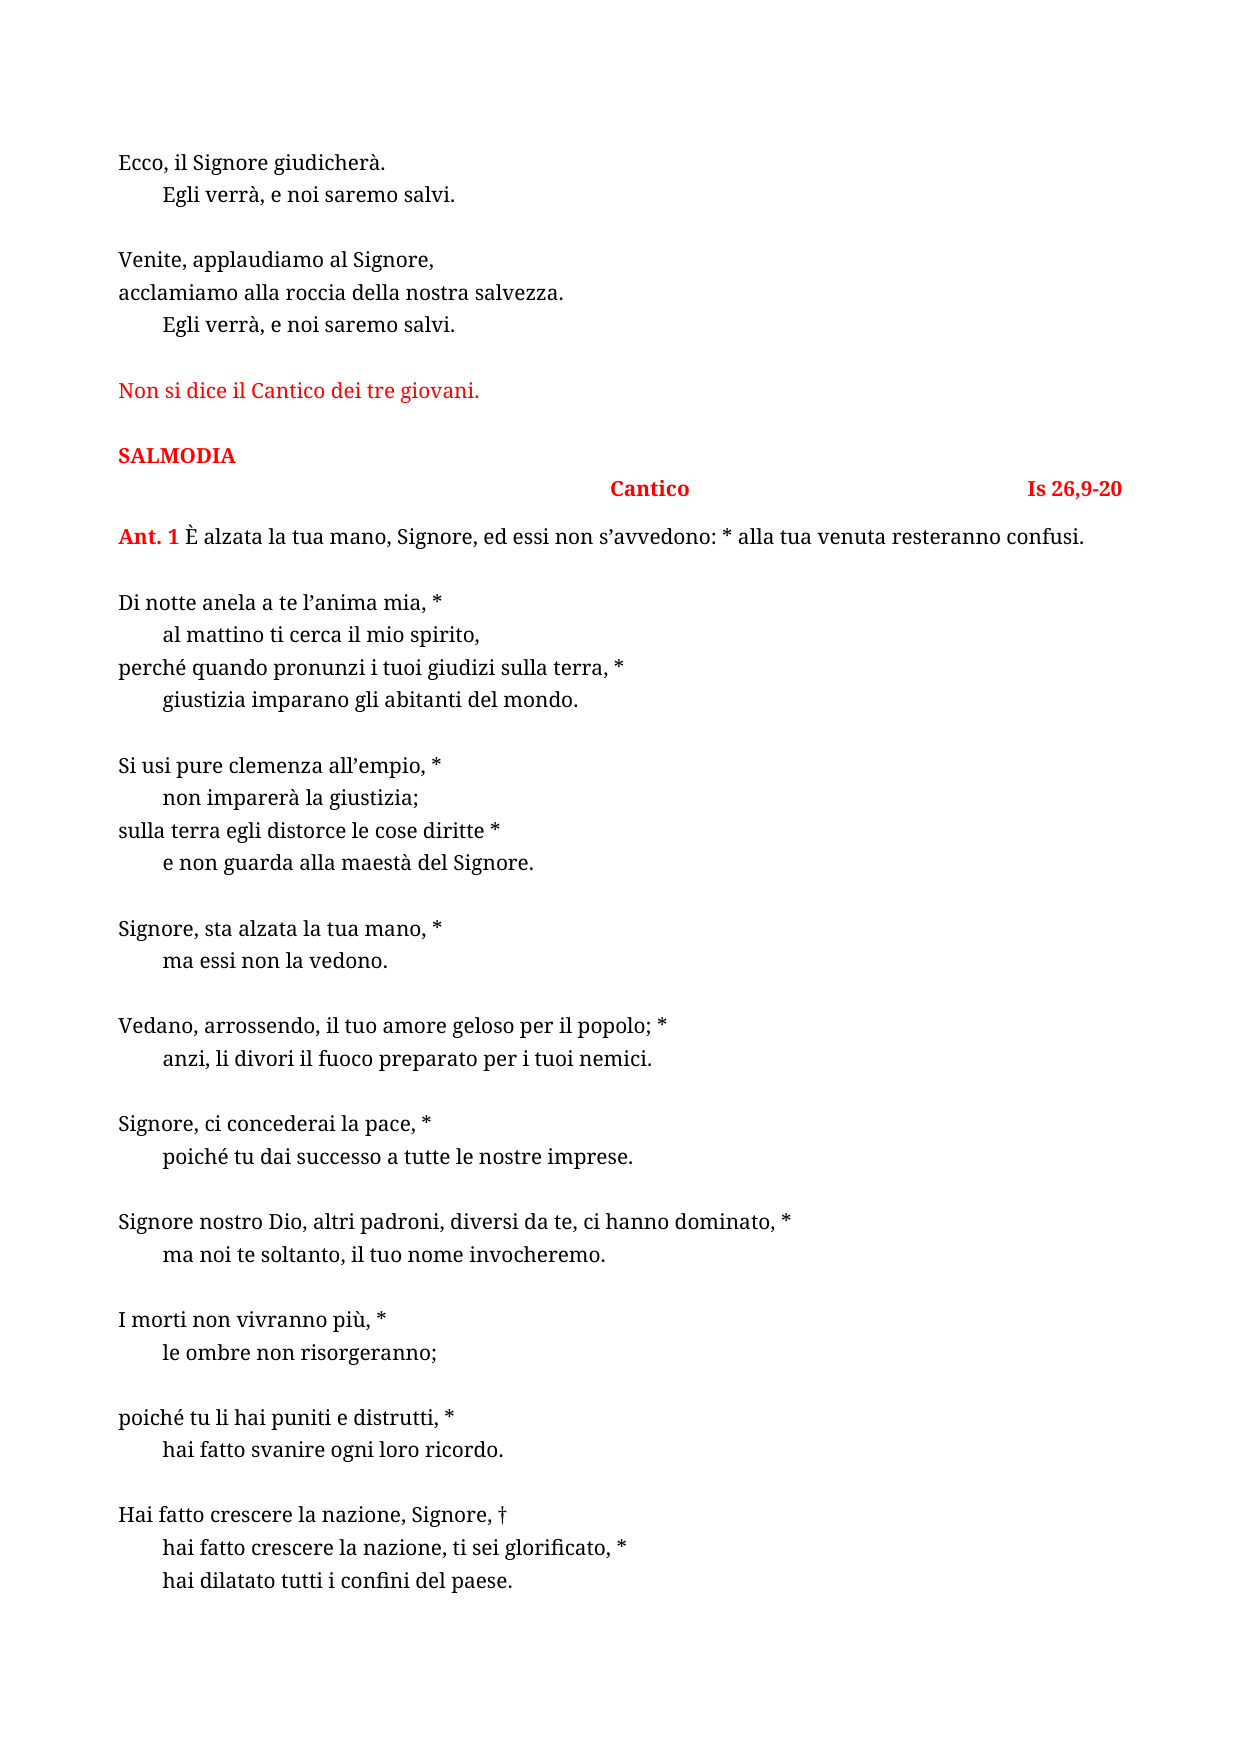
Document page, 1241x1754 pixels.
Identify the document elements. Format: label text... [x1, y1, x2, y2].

text non imparerà la giustizia; [118, 783, 1122, 812]
text Si usi pure clemenza all’empio, * [118, 751, 1122, 779]
text al mattino ti cerca il mio spirito, [118, 620, 1122, 649]
text Signore nostro Dio, altri padroni, diversi da te, ci hanno dominato, * [118, 1207, 1122, 1236]
text hai fatto svanire ogni loro ricordo. [118, 1435, 1122, 1464]
text Egli verrà, e noi saremo salvi. [118, 180, 1122, 209]
text sulla terra egli distorce le cose diritte * [118, 816, 1122, 844]
text ma noi te soltanto, il tuo nome invocheremo. [118, 1240, 1122, 1268]
text I morti non vivranno più, * [118, 1305, 1122, 1333]
text ma essi non la vedono. [118, 946, 1122, 975]
text poiché tu li hai puniti e distrutti, * [118, 1403, 1122, 1431]
text poiché tu dai successo a tutte le nostre imprese. [118, 1142, 1122, 1170]
text Cantico Is 26,9-20 [118, 474, 1122, 502]
text Ant. 1 è alzata la tua mano, Signore, ed essi non s’avvedono: * alla tua venuta resteranno confusi. [118, 522, 1122, 551]
text Egli verrà, e noi saremo salvi. [118, 311, 1122, 339]
text hai dilatato tutti i confini del paese. [118, 1566, 1122, 1594]
text Venite, applaudiamo al Signore, [118, 245, 1122, 274]
text Di notte anela a te l’anima mia, * [118, 588, 1122, 616]
text hai fatto crescere la nazione, ti sei glorificato, * [118, 1533, 1122, 1562]
text SALMODIA [118, 441, 1122, 469]
text Ecco, il Signore giudicherà. [118, 148, 1122, 176]
text perché quando pronunzi i tuoi giudizi sulla terra, * [118, 653, 1122, 681]
text giustizia imparano gli abitanti del mondo. [118, 686, 1122, 714]
text Non si dice il Cantico dei tre giovani. [118, 376, 1122, 404]
text acclamiamo alla roccia della nostra salvezza. [118, 278, 1122, 306]
text Signore, sta alzata la tua mano, * [118, 914, 1122, 942]
text e non guarda alla maestà del Signore. [118, 848, 1122, 877]
text le ombre non risorgeranno; [118, 1338, 1122, 1366]
text Hai fatto crescere la nazione, Signore, † [118, 1501, 1122, 1529]
text Vedano, arrossendo, il tuo amore geloso per il popolo; * [118, 1012, 1122, 1040]
text Signore, ci concederai la pace, * [118, 1109, 1122, 1138]
text anzi, li divori il fuoco preparato per i tuoi nemici. [118, 1044, 1122, 1073]
